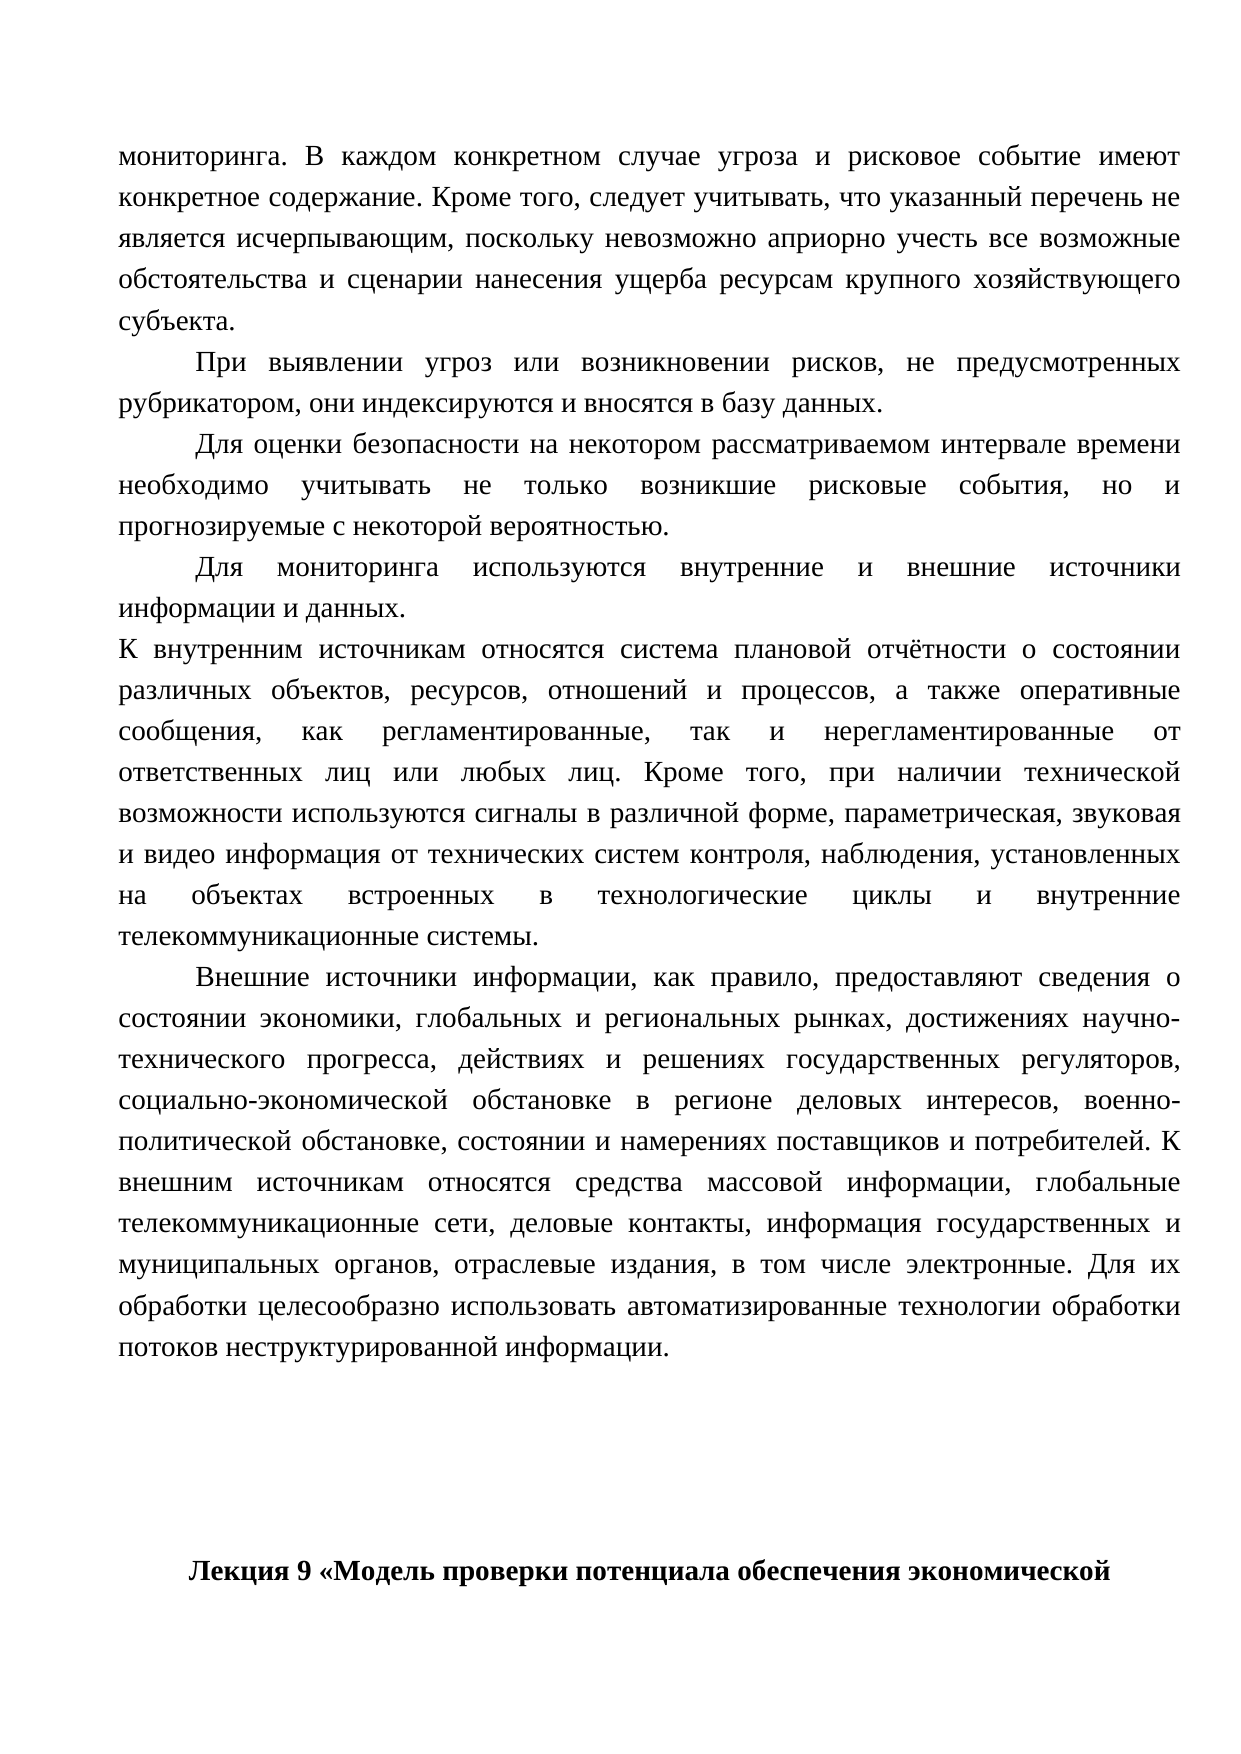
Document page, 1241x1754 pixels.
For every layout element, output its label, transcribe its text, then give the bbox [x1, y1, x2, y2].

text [118, 133, 1181, 338]
text К внутренним источникам относятся система плановой отчётности о состоянии различных объектов, ресурсов, отношений и процессов, а также оперативные сообщения, как регламентированные, так и нерегламентированные от ответственных лиц или любых лиц. Кроме того, при наличии технической возможности используются сигналы в различной форме, параметрическая, звуковая и видео информация от технических систем контроля, наблюдения, установленных на объектах встроенных в технологические циклы и внутренние телекоммуникационные системы. [118, 626, 1181, 954]
text Для мониторинга используются внутренние и внешние источники информации и данных. [118, 543, 1181, 626]
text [118, 1553, 1181, 1586]
text При выявлении угроз или возникновении рисков, не предусмотренных рубрикатором, они индексируются и вносятся в базу данных. [118, 338, 1181, 420]
text Внешние источники информации, как правило, предоставляют сведения о состоянии экономики, глобальных и региональных рынках, достижениях научно-технического прогресса, действиях и решениях государственных регуляторов, социально-экономической обстановке в регионе деловых интересов, военно-политической обстановке, состоянии и намерениях поставщиков и потребителей. К внешним источникам относятся средства массовой информации, глобальные телекоммуникационные сети, деловые контакты, информация государственных и муниципальных органов, отраслевые издания, в том числе электронные. Для их обработки целесообразно использовать автоматизированные технологии обработки потоков неструктурированной информации. [118, 954, 1181, 1364]
text Для оценки безопасности на некотором рассматриваемом интервале времени необходимо учитывать не только возникшие рисковые события, но и прогнозируемые с некоторой вероятностью. [118, 420, 1181, 543]
